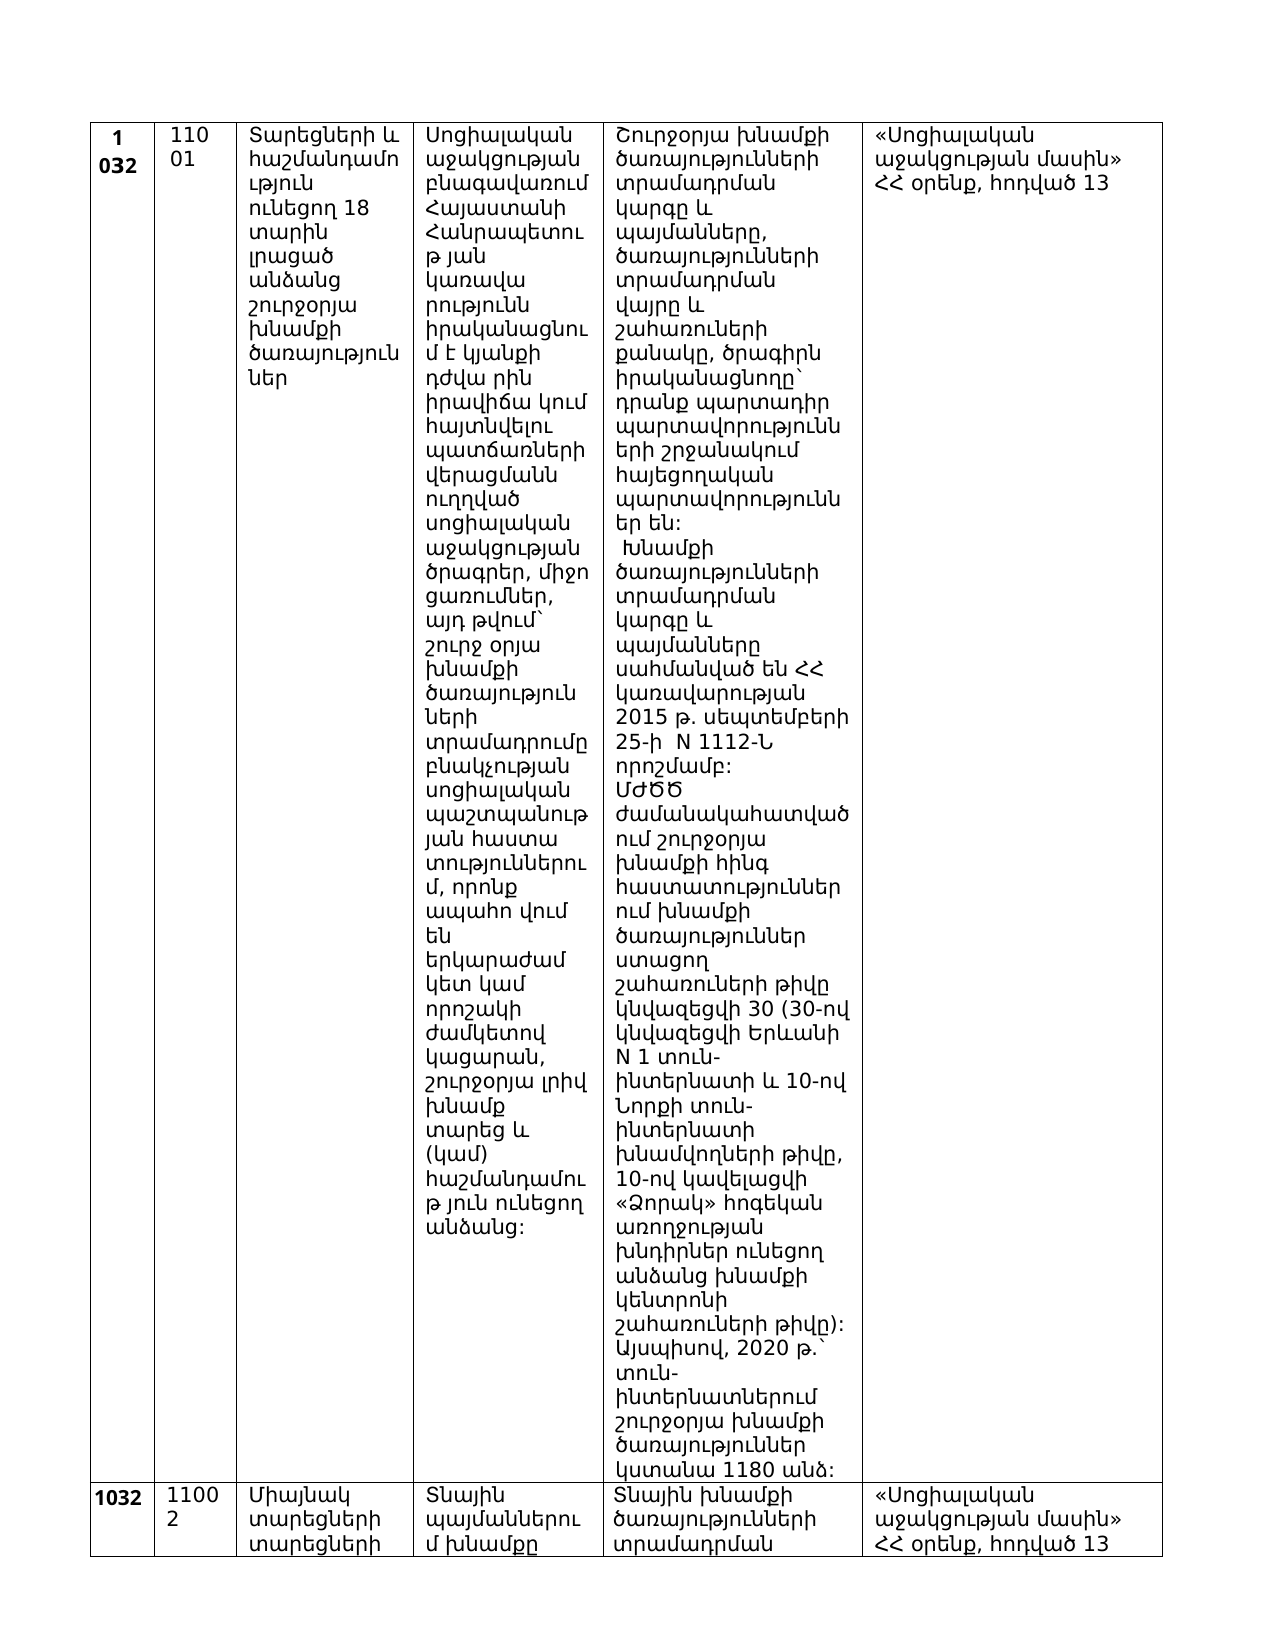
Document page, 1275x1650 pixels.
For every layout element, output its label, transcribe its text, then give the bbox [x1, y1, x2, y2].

table_cell Տարեցների և հաշմանդամություն ունեցող 18 տարին լրացած անձանց շուրջօրյա խնամքի ծառայություններ [237, 123, 413, 1482]
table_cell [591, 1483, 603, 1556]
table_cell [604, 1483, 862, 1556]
table_cell 11001 [155, 123, 236, 1482]
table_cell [237, 1483, 413, 1556]
table_cell Սոցիալական աջակցության բնագավառում Հայաստանի Հանրապետութ յան կառավա րությունն իրականացնում է կյանքի դժվա րին իրավիճա կում հայտնվելու պատճառների վերացմանն ուղղված սոցիալական աջակցության ծրագրեր, միջո ցառումներ, այդ թվում` շուրջ օրյա խնամքի ծառայություն ների տրամադրումը բնակչության սոցիալական պաշտպանութ յան հաստա տություններում, որոնք ապահո վում են երկարաժամ կետ կամ որոշակի ժամկետով կացարան, շուրջօրյա լրիվ խնամք տարեց և (կամ) հաշմանդամութ յուն ունեցող անձանց: [414, 123, 603, 1482]
table_cell Շուրջօրյա խնամքի ծառայությունների տրամադրման կարգը և պայմանները, ծառայությունների տրամադրման վայրը և շահառուների քանակը, ծրագիրն իրականացնողը` դրանք պարտադիր պարտավորությունների շրջանակում հայեցողական պարտավորություններ են: Խնամքի ծառայությունների տրամադրման կարգը և պայմանները սահմանված են ՀՀ կառավարության 2015 թ. սեպտեմբերի 25-ի N 1112-Ն որոշմամբ: ՄԺԾԾ ժամանակահատվածում շուրջօրյա խնամքի հինգ հաստատություններում խնամքի ծառայություններ ստացող շահառուների թիվը կնվազեցվի 30 (30-ով կնվազեցվի Երևանի N 1 տուն-ինտերնատի և 10-ով Նորքի տուն-ինտերնատի խնամվողների թիվը, 10-ով կավելացվի «Ձորակ» հոգեկան առողջության խնդիրներ ունեցող անձանց խնամքի կենտրոնի շահառուների թիվը): Այսպիսով, 2020 թ.` տուն-ինտերնատներում շուրջօրյա խնամքի ծառայություններ կստանա 1180 անձ: [604, 123, 862, 1482]
table_cell 1032 [91, 123, 154, 1482]
table_cell 11002 [155, 1483, 236, 1556]
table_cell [863, 123, 1162, 1482]
table_cell 1032 [91, 1483, 154, 1556]
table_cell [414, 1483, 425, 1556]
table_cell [863, 1483, 1162, 1556]
